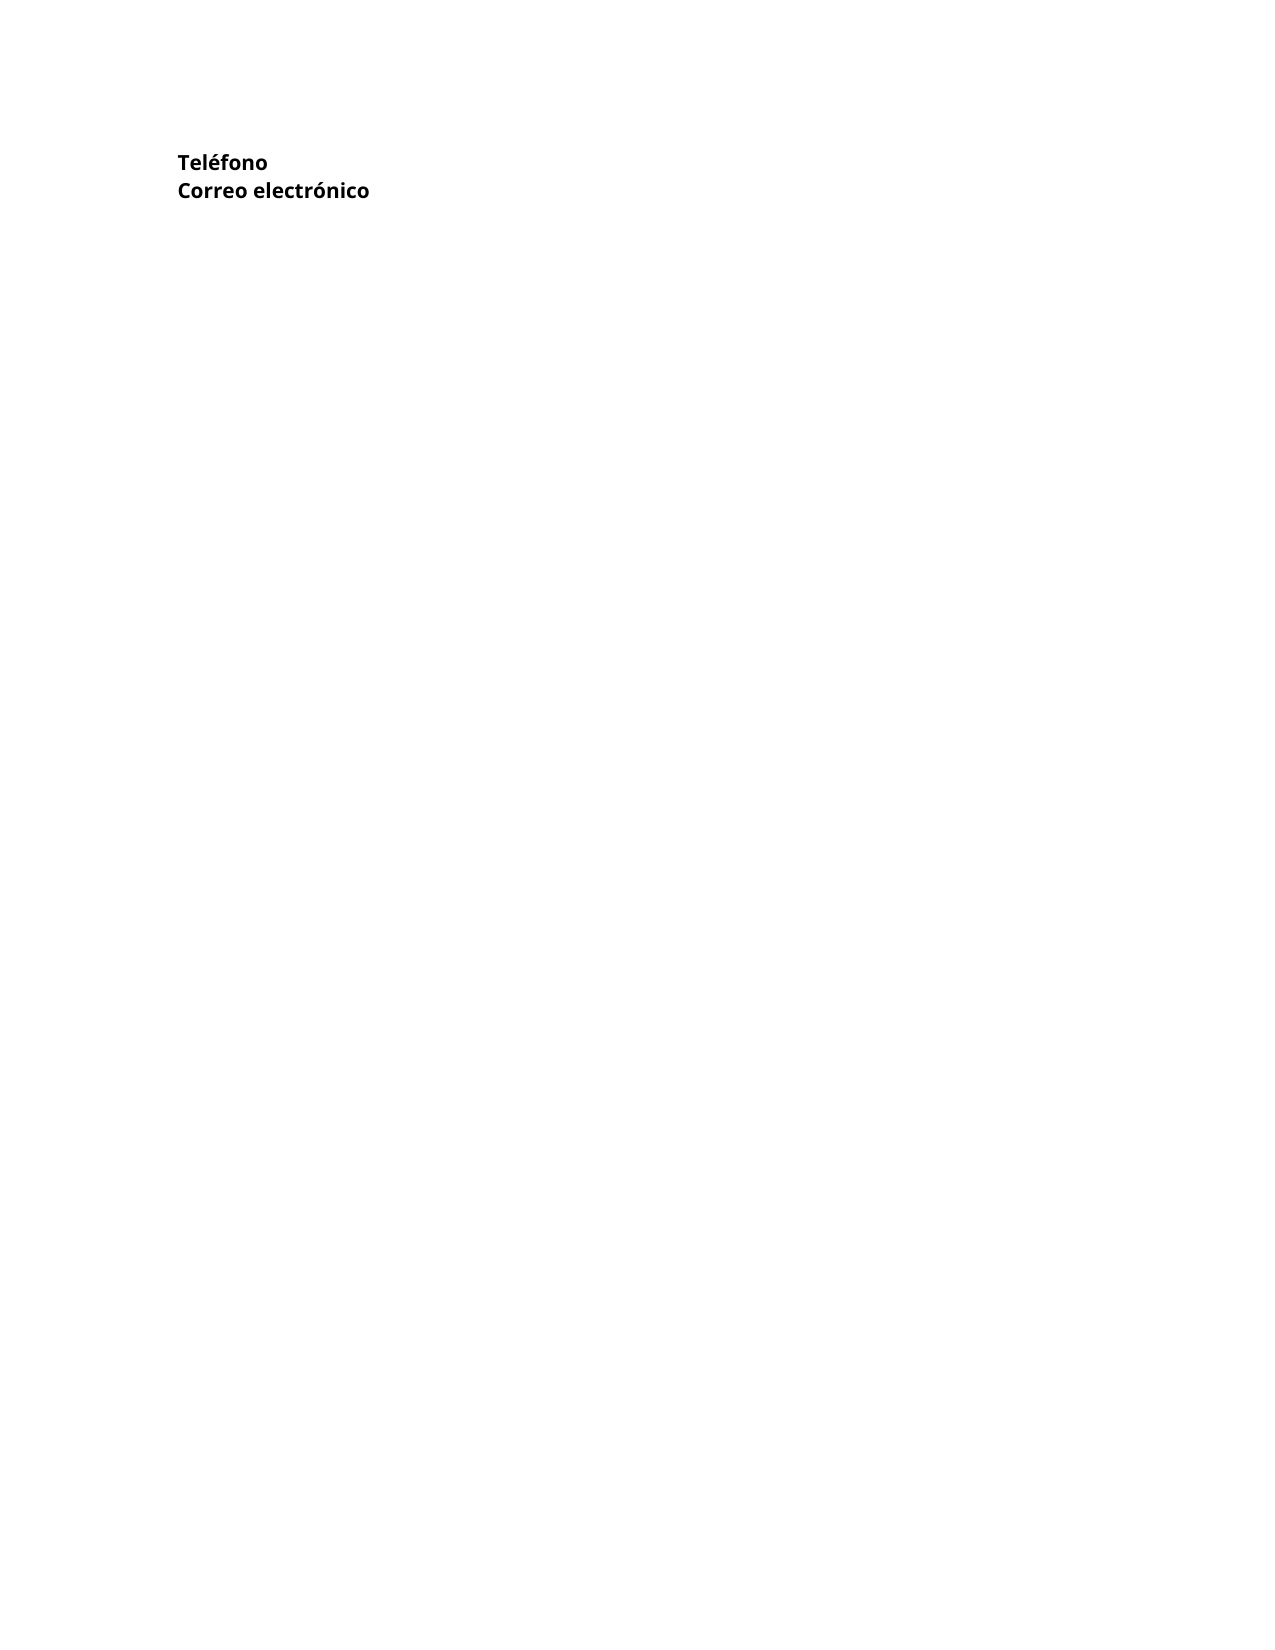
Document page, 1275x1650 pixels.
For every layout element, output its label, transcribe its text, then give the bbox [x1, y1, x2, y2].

text Teléfono [177, 148, 1098, 176]
text Correo electrónico [177, 176, 1098, 204]
